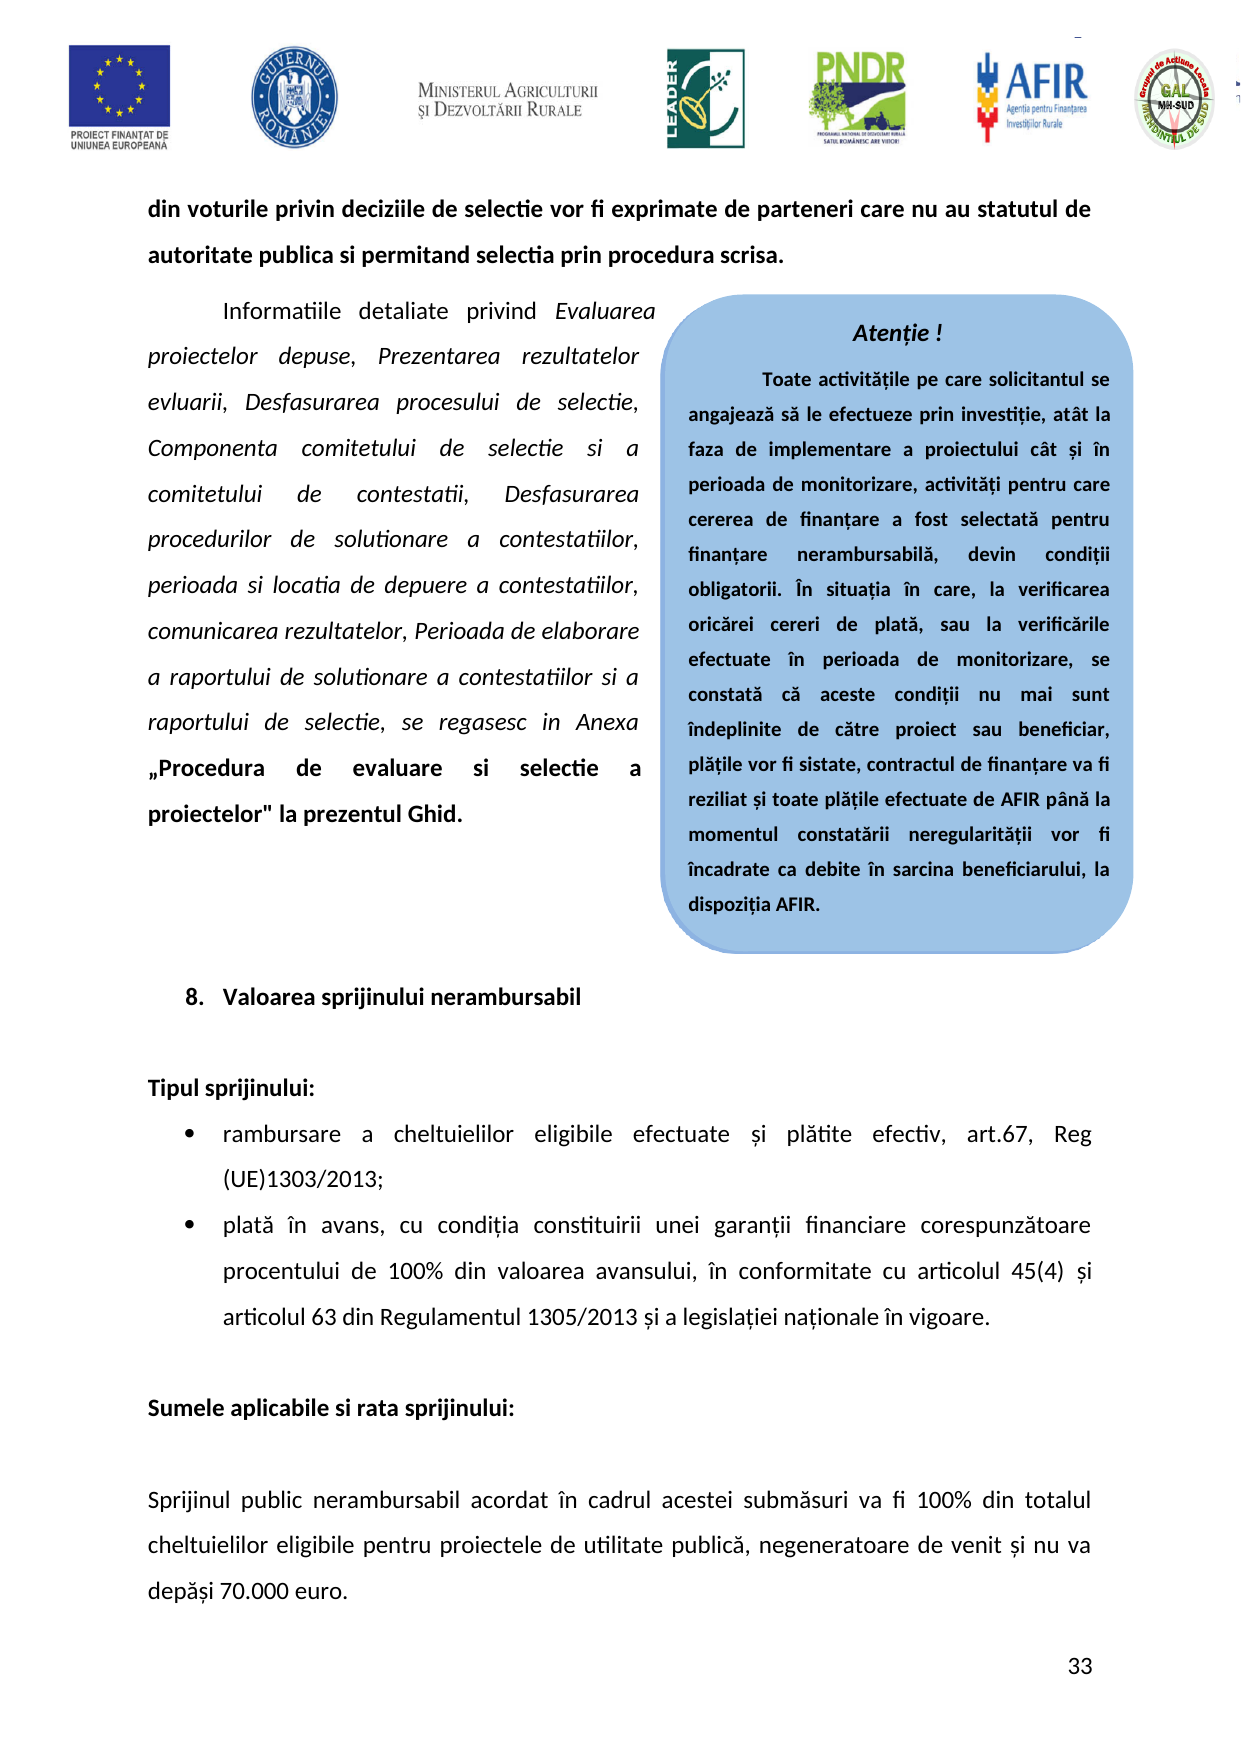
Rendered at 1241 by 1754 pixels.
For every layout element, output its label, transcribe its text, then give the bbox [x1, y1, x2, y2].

text Tipul sprijinului: [148, 1072, 1093, 1103]
subtitle Valoarea sprijinului nerambursabil [185, 981, 1093, 1011]
text Sumele aplicabile si rata sprijinului: [148, 1392, 1093, 1423]
text Sprijinul public nerambursabil acordat în cadrul acestei submăsuri va fi 100% din totalul cheltuielilor eligibile pentru proiectele de utilitate publică, negeneratoare de venit și nu va depăși 70.000 euro. [148, 1484, 1093, 1606]
text Informatiile detaliate privind Evaluarea proiectelor depuse, Prezentarea rezultatelor evluarii, Desfasurarea procesului de selectie, Componenta comitetului de selectie si a comitetului de contestatii, Desfasurarea procedurilor de solutionare a contestatiilor, perioada si locatia de depuere a contestatiilor, comunicarea rezultatelor, Perioada de elaborare a raportului de solutionare a contestatiilor si a raportului de selectie, se regasesc in Anexa „Procedura de evaluare si selectie a proiectelor" la prezentul Ghid. [148, 295, 727, 828]
picture [40, 31, 1241, 151]
list rambursare a cheltuielilor eligibile efectuate şi plătite efectiv, art.67, Reg (UE)1303/2013; [185, 1118, 1093, 1194]
list plată în avans, cu condiţia constituirii unei garanţii financiare corespunzătoare procentului de 100% din valoarea avansului, în conformitate cu articolul 45(4) şi articolul 63 din Regulamentul 1305/2013 şi a legislaţiei naţionale în vigoare. [185, 1209, 1093, 1331]
